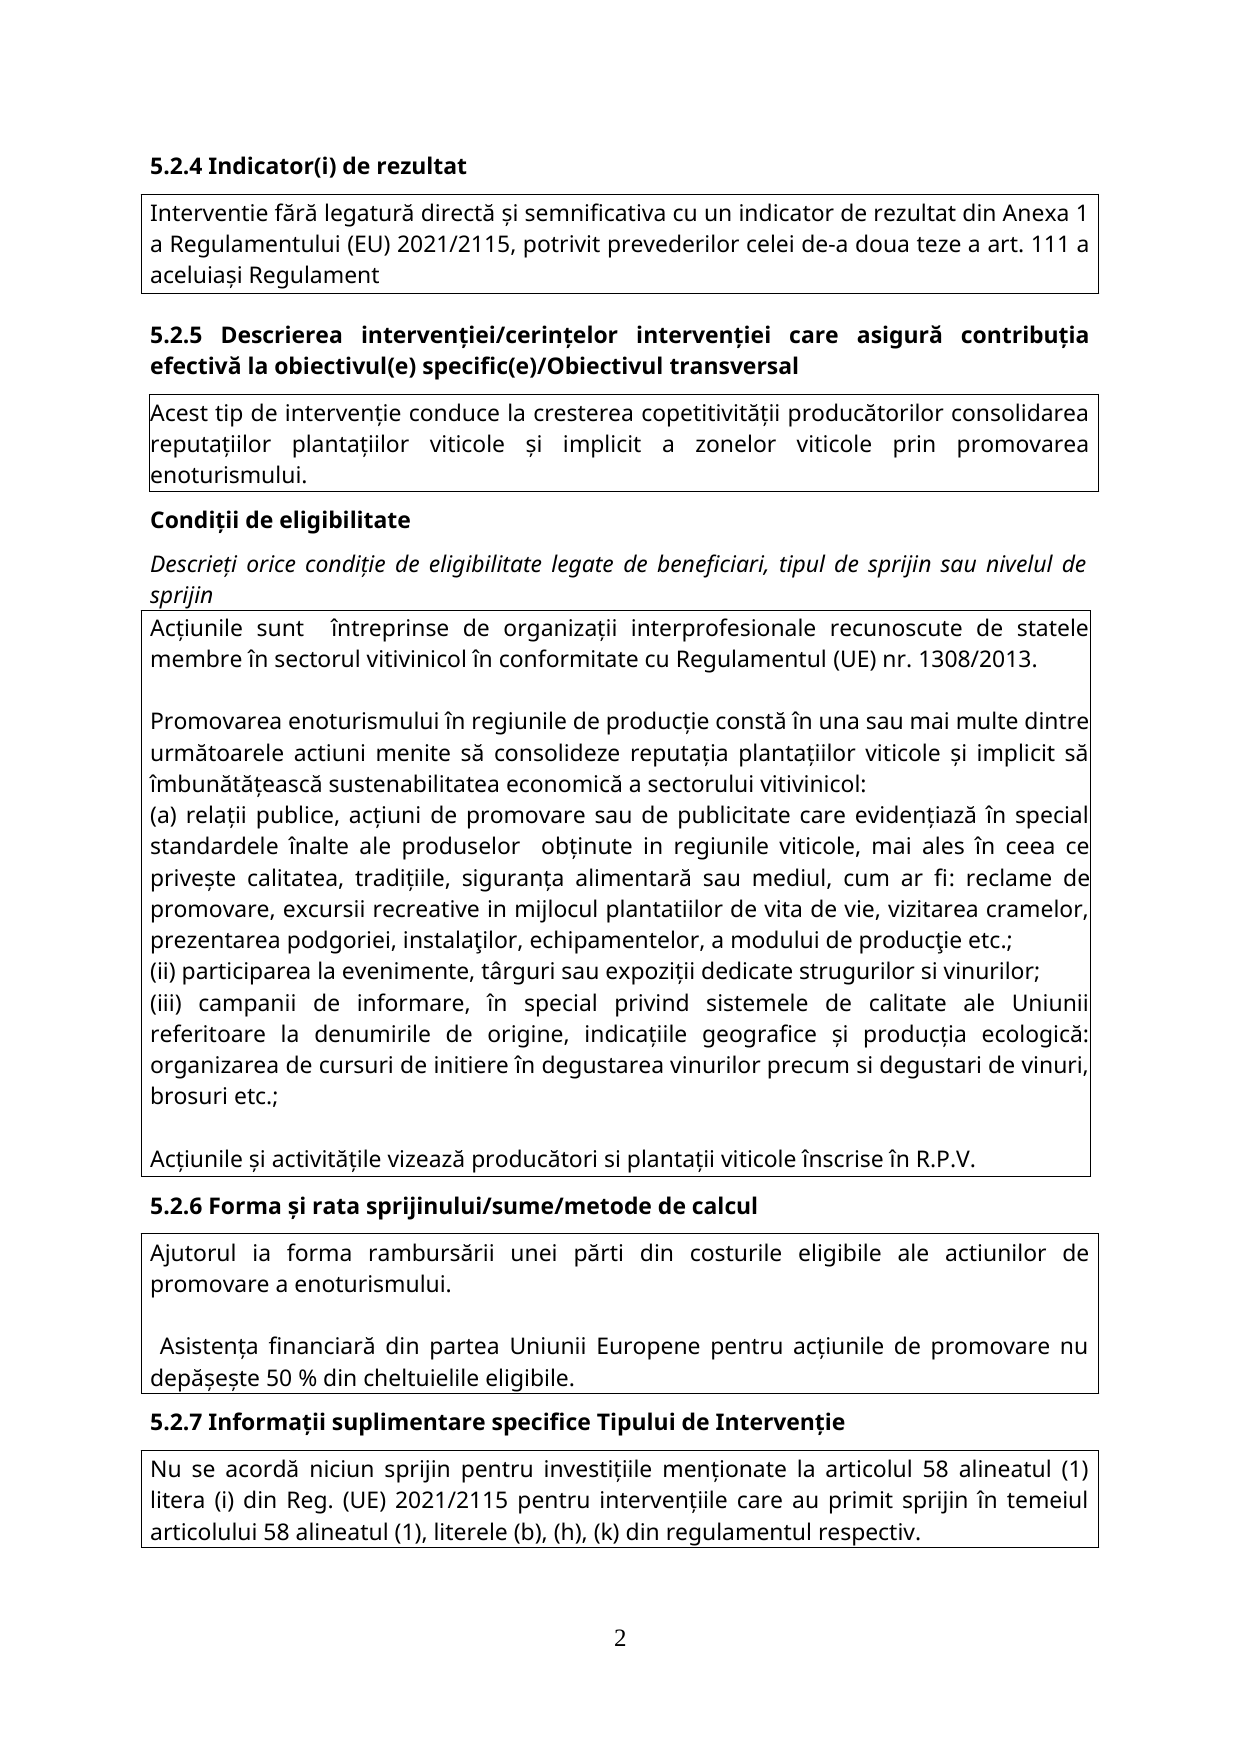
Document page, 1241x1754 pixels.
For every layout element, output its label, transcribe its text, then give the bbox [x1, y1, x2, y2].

text Interventie fără legatură directă și semnificativa cu un indicator de rezultat din Anexa 1 a Regulamentului (EU) 2021/2115, potrivit prevederilor celei de-a doua teze a art. 111 a aceluiași Regulament [142, 195, 1098, 293]
subtitle 5.2.5 Descrierea intervenției/cerințelor intervenției care asigură contribuția efectivă la obiectivul(e) specific(e)/Obiectivul transversal [150, 319, 1090, 381]
text Nu se acordă niciun sprijin pentru investițiile menționate la articolul 58 alineatul (1) litera (i) din Reg. (UE) 2021/2115 pentru intervențiile care au primit sprijin în temeiul articolului 58 alineatul (1), literele (b), (h), (k) din regulamentul respectiv. [142, 1451, 1098, 1547]
text (iii) campanii de informare, în special privind sistemele de calitate ale Uniunii referitoare la denumirile de origine, indicațiile geografice și producția ecologică: organizarea de cursuri de initiere în degustarea vinurilor precum si degustari de vinuri, brosuri etc.; [150, 986, 1090, 1111]
subtitle Condiții de eligibilitate [150, 504, 1090, 535]
text Descrieți orice condiție de eligibilitate legate de beneficiari, tipul de sprijin sau nivelul de sprijin [150, 548, 1090, 610]
text Acțiunile și activitățile vizează producători si plantații viticole înscrise în R.P.V. [142, 1142, 1090, 1176]
text Promovarea enoturismului în regiunile de producție constă în una sau mai multe dintre următoarele actiuni menite să consolideze reputația plantațiilor viticole și implicit să îmbunătățească sustenabilitatea economică a sectorului vitivinicol: [150, 705, 1090, 799]
text Acțiunile sunt întreprinse de organizații interprofesionale recunoscute de statele membre în sectorul vitivinicol în conformitate cu Regulamentul (UE) nr. 1308/2013. [142, 611, 1090, 674]
subtitle 5.2.6 Forma și rata sprijinului/sume/metode de calcul [150, 1189, 1090, 1221]
text (ii) participarea la evenimente, târguri sau expoziții dedicate strugurilor si vinurilor; [150, 955, 1090, 986]
subtitle 5.2.7 Informații suplimentare specifice Tipului de Intervenție [150, 1406, 1090, 1437]
text Acest tip de intervenție conduce la cresterea copetitivității producătorilor consolidarea reputațiilor plantațiilor viticole și implicit a zonelor viticole prin promovarea enoturismului. [150, 395, 1098, 491]
text Asistența financiară din partea Uniunii Europene pentru acțiunile de promovare nu depășește 50 % din cheltuielile eligibile. [142, 1327, 1098, 1393]
text Ajutorul ia forma rambursării unei părti din costurile eligibile ale actiunilor de promovare a enoturismului. [142, 1234, 1098, 1299]
text (a) relații publice, acțiuni de promovare sau de publicitate care evidențiază în special standardele înalte ale produselor obținute in regiunile viticole, mai ales în ceea ce privește calitatea, tradițiile, siguranța alimentară sau mediul, cum ar fi: reclame de promovare, excursii recreative in mijlocul plantatiilor de vita de vie, vizitarea cramelor, prezentarea podgoriei, instalaţilor, echipamentelor, a modului de producţie etc.; [150, 799, 1090, 955]
subtitle 5.2.4 Indicator(i) de rezultat [150, 150, 1090, 181]
